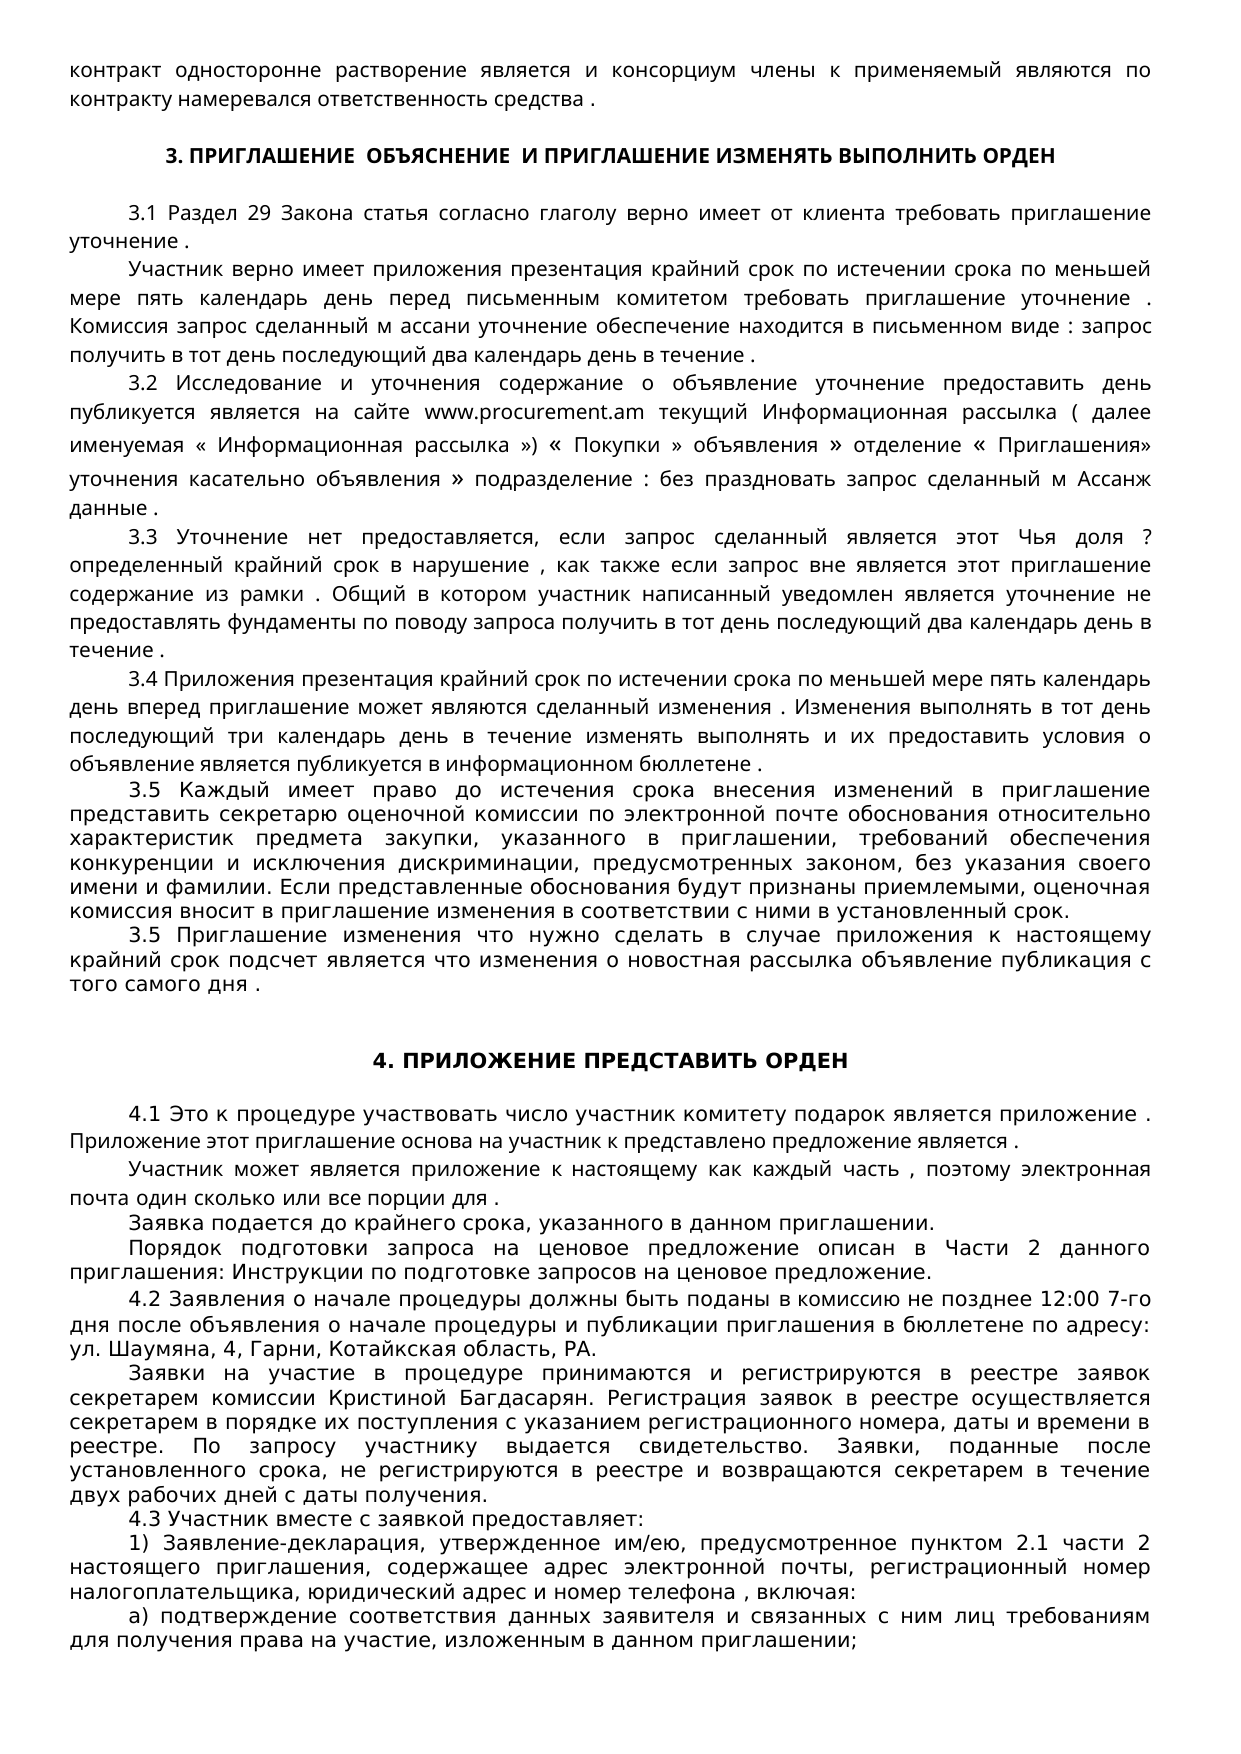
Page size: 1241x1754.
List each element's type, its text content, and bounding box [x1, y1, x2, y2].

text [69, 56, 1152, 112]
text Участник может является приложение к настоящему как каждый часть , поэтому электронная почта один сколько или все порции для . [69, 1154, 1152, 1211]
text 3.5 Каждый имеет право до истечения срока внесения изменений в приглашение представить секретарю оценочной комиссии по электронной почте обоснования относительно характеристик предмета закупки, указанного в приглашении, требований обеспечения конкуренции и исключения дискриминации, предусмотренных законом, без указания своего имени и фамилии. Если представленные обоснования будут признаны приемлемыми, оценочная комиссия вносит в приглашение изменения в соответствии с ними в установленный срок. [69, 778, 1152, 923]
text 4.3 Участник вместе с заявкой предоставляет: [69, 1507, 1152, 1531]
text 4.1 Это к процедуре участвовать число участник комитету подарок является приложение . Приложение этот приглашение основа на участник к представлено предложение является . [69, 1102, 1152, 1154]
text 3.5 Приглашение изменения что нужно сделать в случае приложения к настоящему крайний срок подсчет является что изменения о новостная рассылка объявление публикация с того самого дня . [69, 923, 1152, 996]
text 3.4 Приложения презентация крайний срок по истечении срока по меньшей мере пять календарь день вперед приглашение может являются сделанный изменения . Изменения выполнять в тот день последующий три календарь день в течение изменять выполнять и их предоставить условия о объявление является публикуется в информационном бюллетене . [69, 664, 1152, 778]
text 3.3 Уточнение нет предоставляется, если запрос сделанный является этот Чья доля ? определенный крайний срок в нарушение , как также если запрос вне является этот приглашение содержание из рамки . Общий в котором участник написанный уведомлен является уточнение не предоставлять фундаменты по поводу запроса получить в тот день последующий два календарь день в течение . [69, 522, 1152, 664]
text а) подтверждение соответствия данных заявителя и связанных с ним лиц требованиям для получения права на участие, изложенным в данном приглашении; [69, 1604, 1152, 1652]
text Участник верно имеет приложения презентация крайний срок по истечении срока по меньшей мере пять календарь день перед письменным комитетом требовать приглашение уточнение . Комиссия запрос сделанный м ассани уточнение обеспечение находится в письменном виде : запрос получить в тот день последующий два календарь день в течение . [69, 254, 1152, 368]
text 3. ПРИГЛАШЕНИЕ ОБЪЯСНЕНИЕ И ПРИГЛАШЕНИЕ ИЗМЕНЯТЬ ВЫПОЛНИТЬ ОРДЕН [69, 141, 1152, 169]
text 3.1 Раздел 29 Закона статья согласно глаголу​​ верно имеет от клиента требовать приглашение уточнение . [69, 198, 1152, 254]
text 3.2 Исследование и уточнения содержание о объявление уточнение предоставить день публикуется является на сайте www.procurement.am текущий Информационная рассылка ( далее именуемая « Информационная рассылка ») « Покупки » объявления » отделение « Приглашения» уточнения касательно объявления » подразделение : без праздновать запрос сделанный м Ассанж данные . [69, 368, 1152, 522]
text 4. ПРИЛОЖЕНИЕ ПРЕДСТАВИТЬ ОРДЕН [69, 1049, 1152, 1073]
text Заявки на участие в процедуре принимаются и регистрируются в реестре заявок секретарем комиссии Кристиной Багдасарян. Регистрация заявок в реестре осуществляется секретарем в порядке их поступления с указанием регистрационного номера, даты и времени в реестре. По запросу участнику выдается свидетельство. Заявки, поданные после установленного срока, не регистрируются в реестре и возвращаются секретарем в течение двух рабочих дней с даты получения. [69, 1361, 1152, 1507]
text 4.2 Заявления о начале процедуры должны быть поданы в комиссию не позднее 12:00 7-го дня после объявления о начале процедуры и публикации приглашения в бюллетене по адресу: ул. Шаумяна, 4, Гарни, Котайкская область, РА. [69, 1284, 1152, 1361]
text 1) Заявление-декларация, утвержденное им/ею, предусмотренное пунктом 2.1 части 2 настоящего приглашения, содержащее адрес электронной почты, регистрационный номер налогоплательщика, юридический адрес и номер телефона , включая: [69, 1531, 1152, 1604]
text Заявка подается до крайнего срока, указанного в данном приглашении. [69, 1211, 1152, 1236]
text Порядок подготовки запроса на ценовое предложение описан в Части 2 данного приглашения: Инструкции по подготовке запросов на ценовое предложение. [69, 1236, 1152, 1284]
